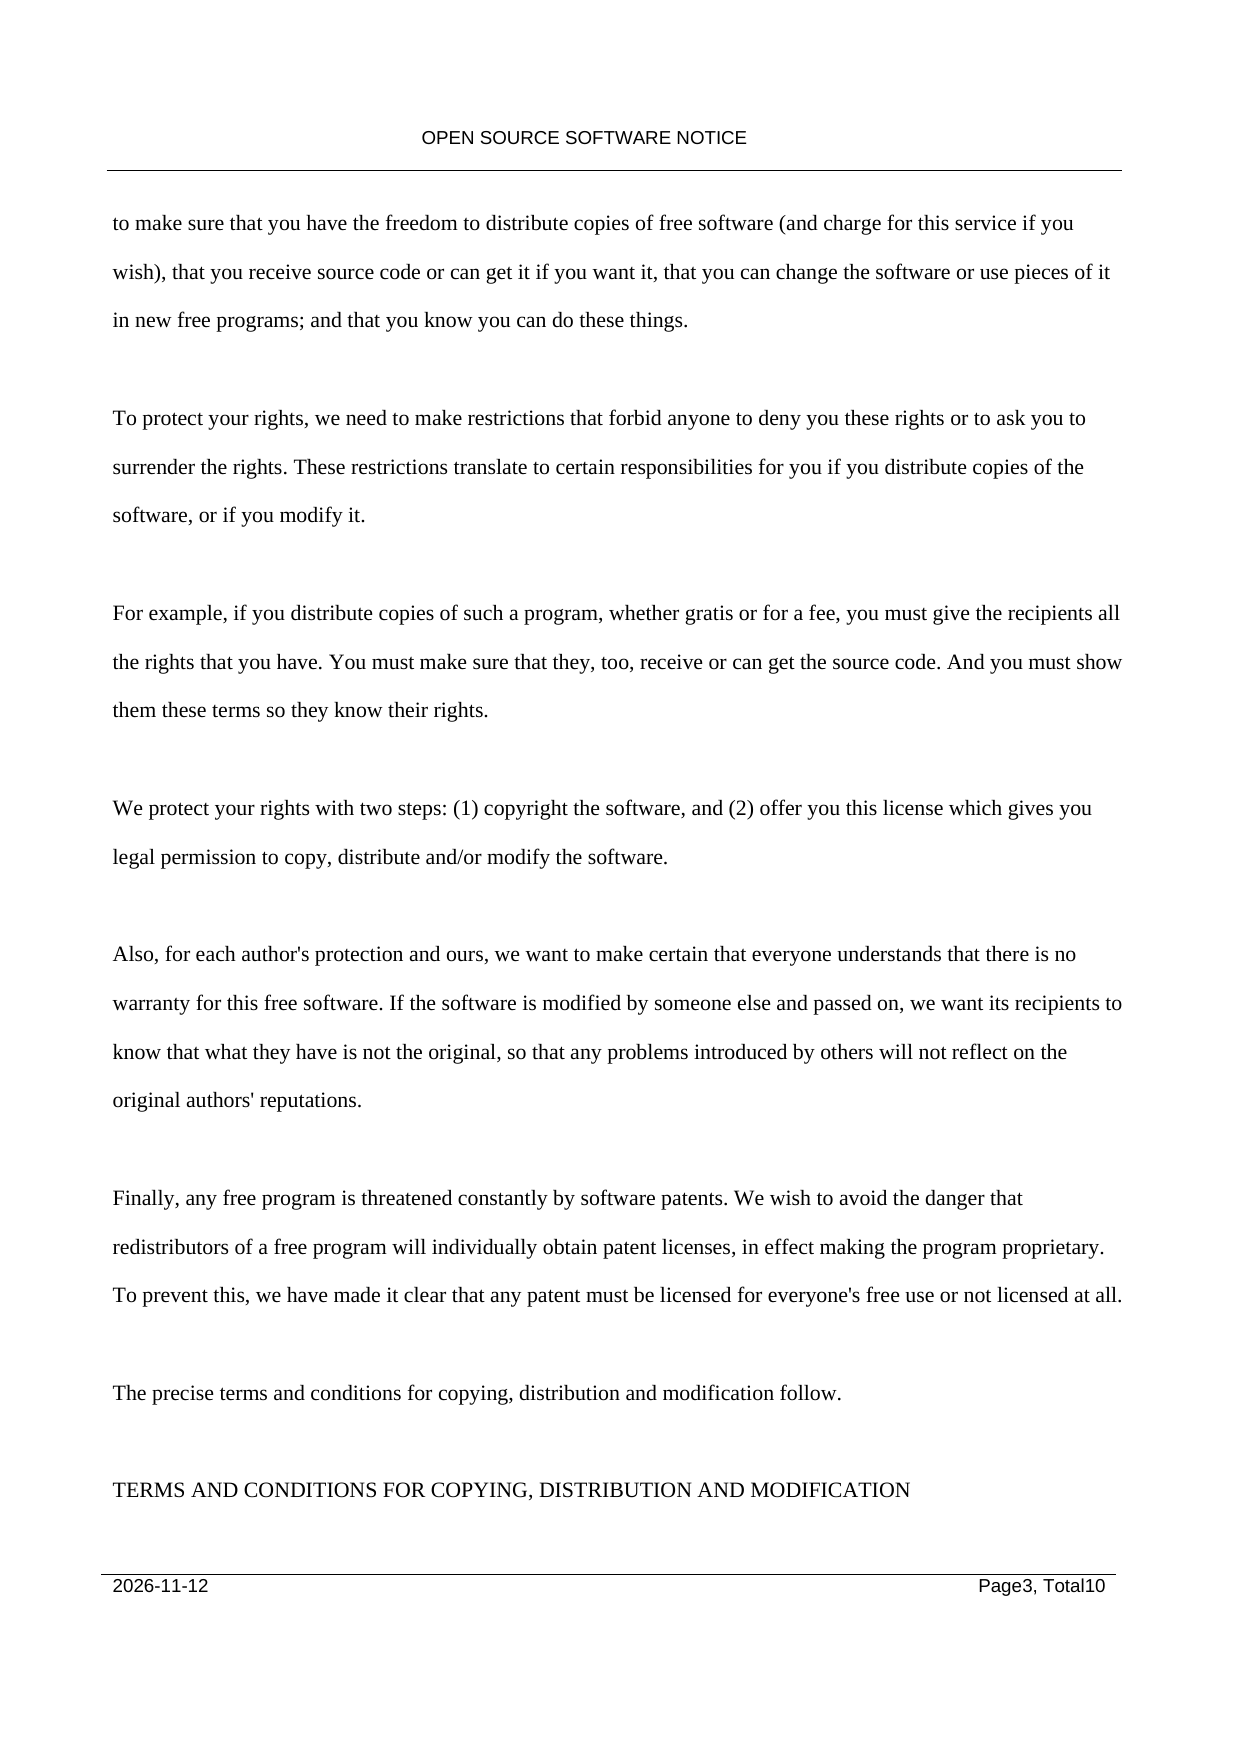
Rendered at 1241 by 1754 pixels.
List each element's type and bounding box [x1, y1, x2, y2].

text [112, 206, 1128, 1506]
